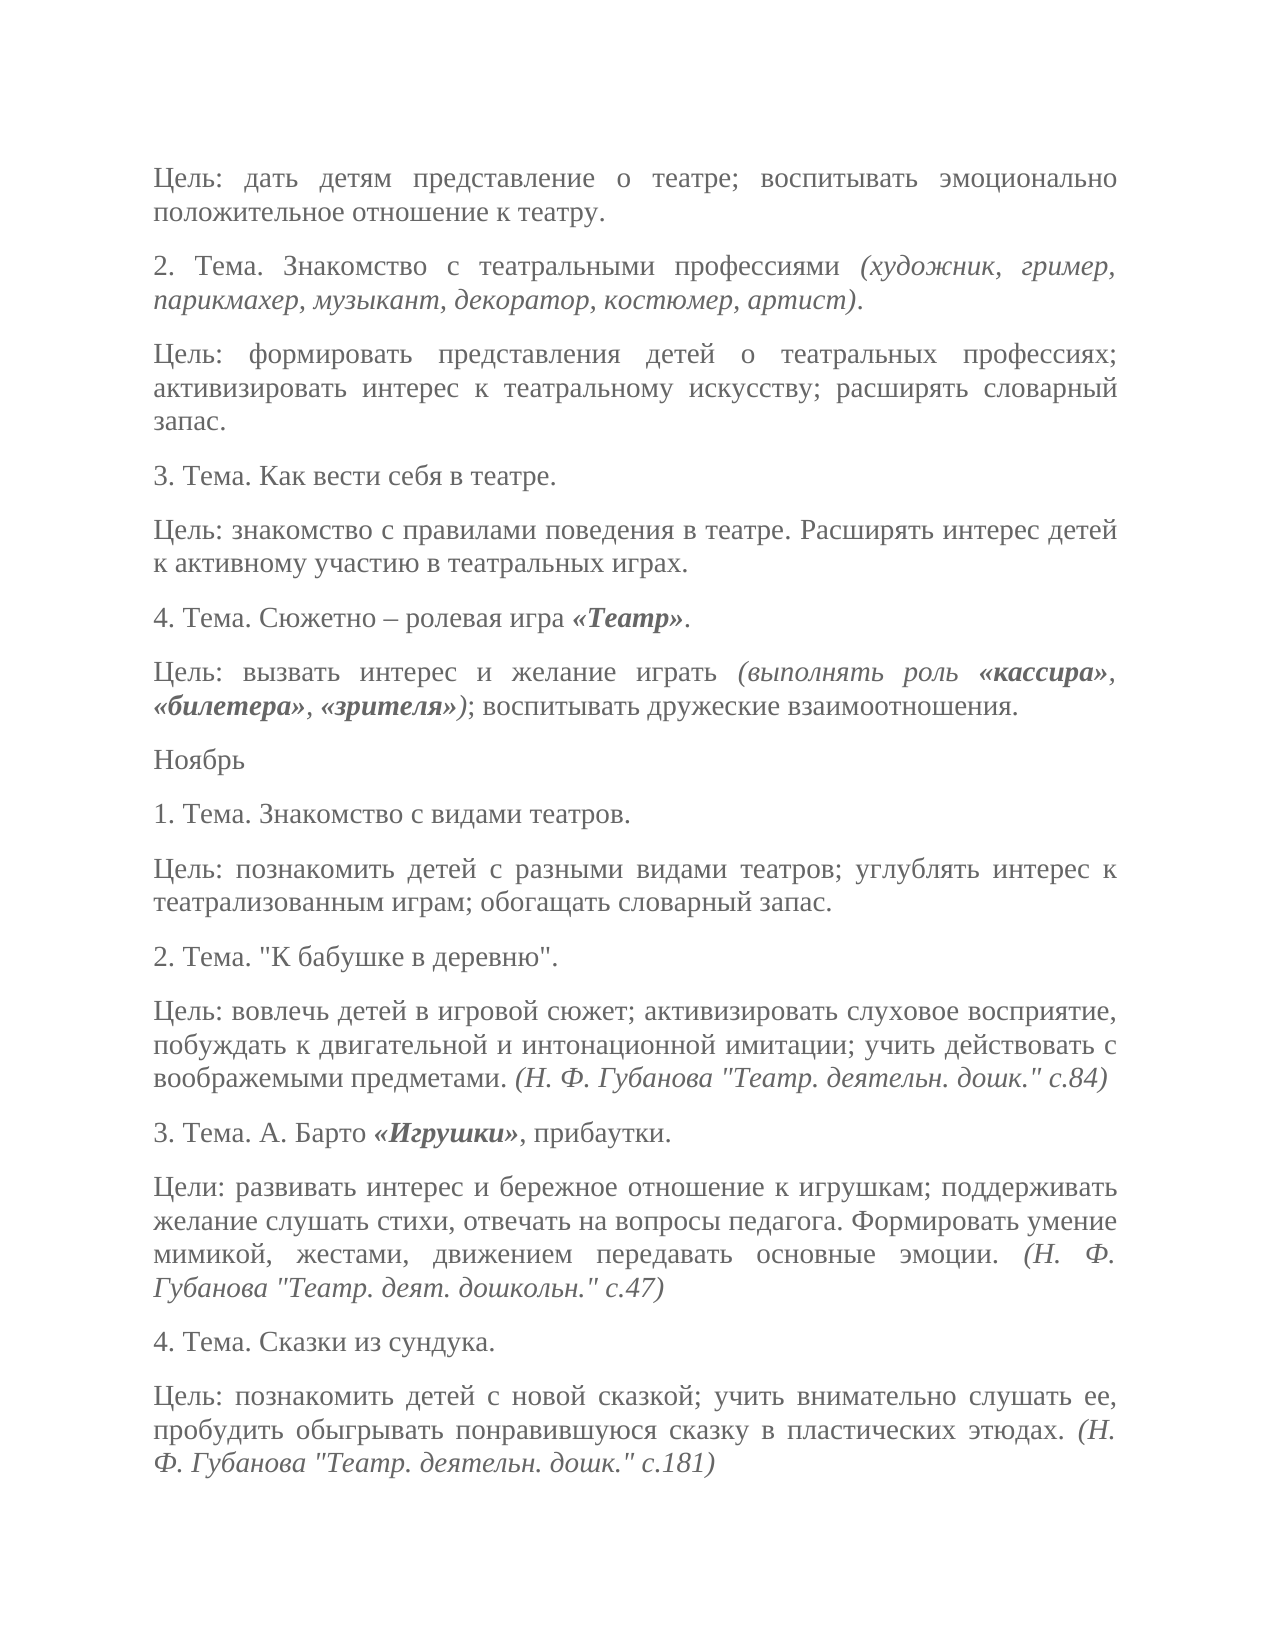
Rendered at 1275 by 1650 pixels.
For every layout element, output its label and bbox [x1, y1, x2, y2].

table_cell [153, 150, 1118, 1489]
